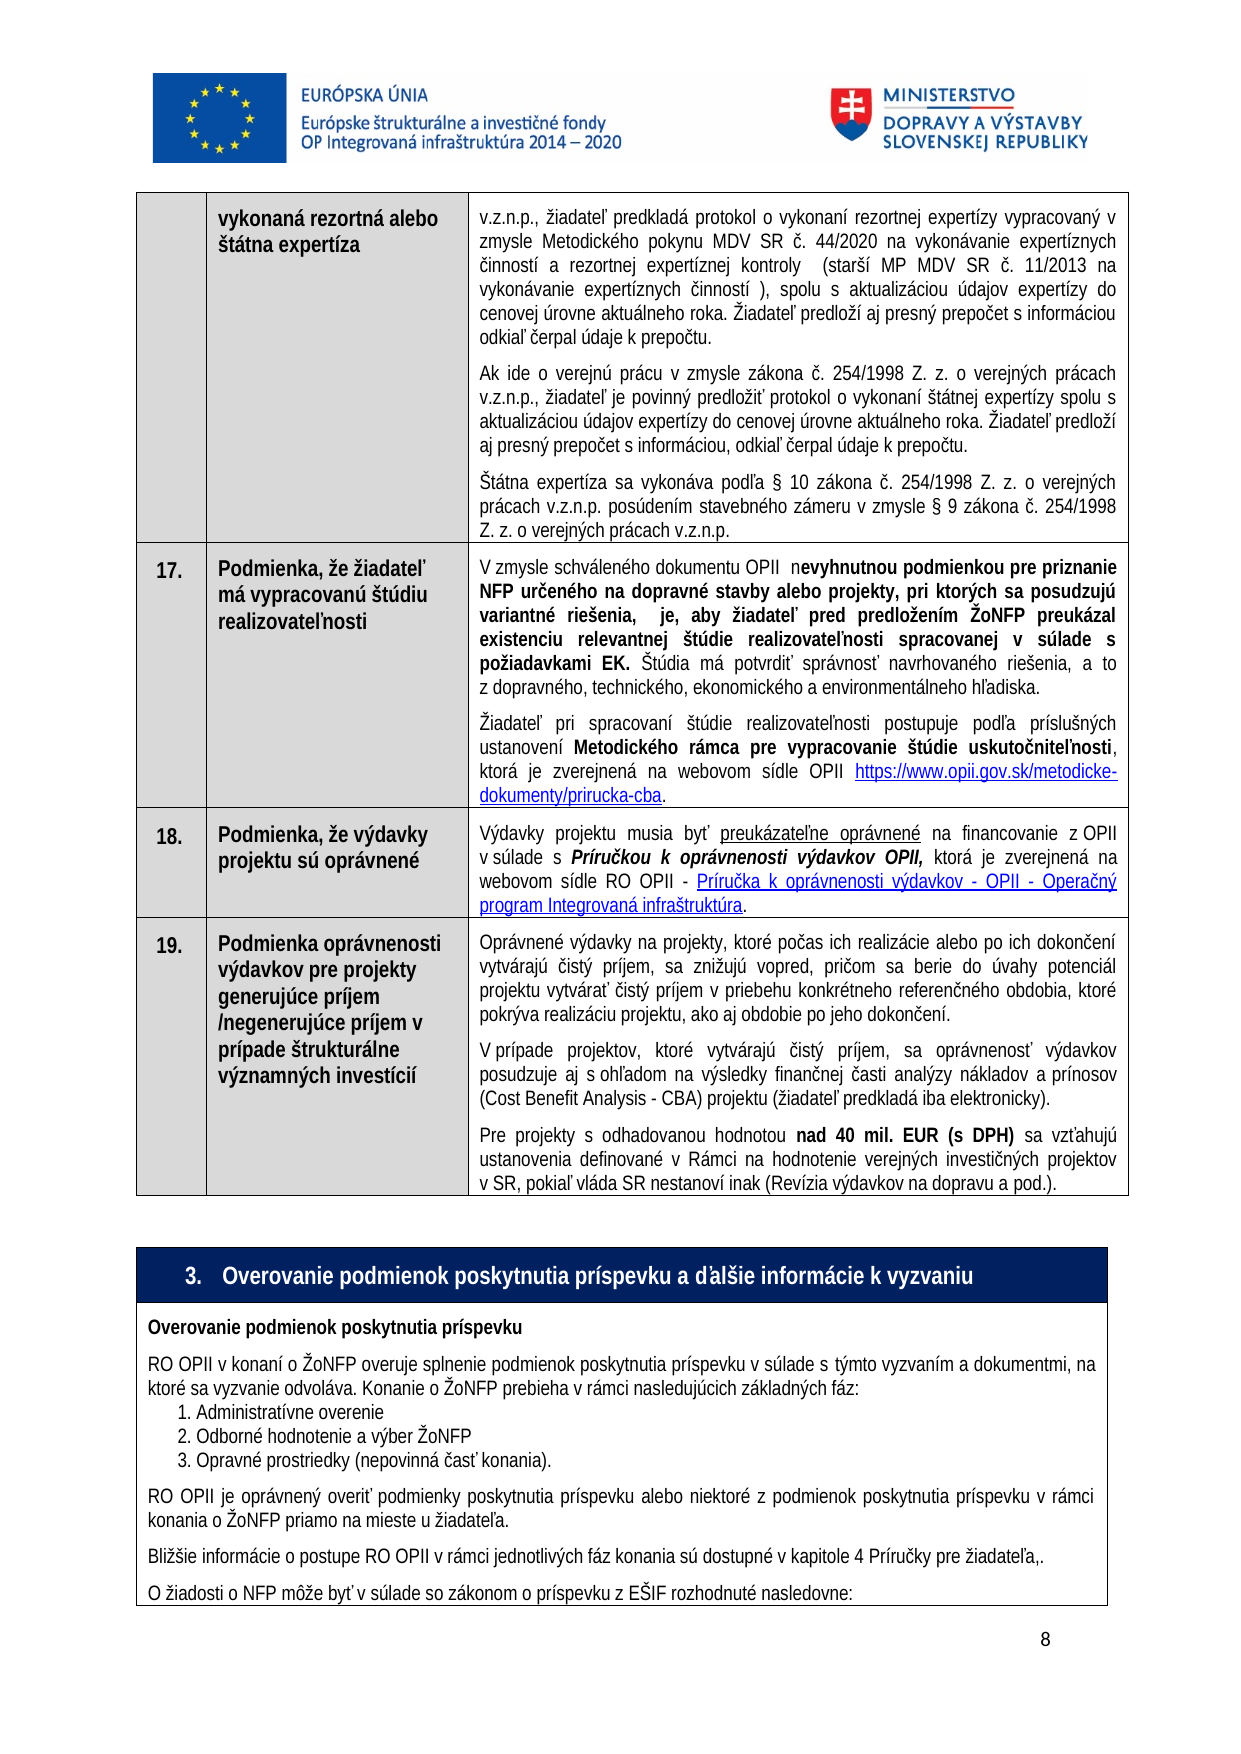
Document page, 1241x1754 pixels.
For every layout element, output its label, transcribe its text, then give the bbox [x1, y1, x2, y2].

table_cell [137, 808, 206, 917]
table_cell [137, 918, 206, 1195]
table_cell Oprávnené výdavky na projekty, ktoré počas ich realizácie alebo po ich dokončení vytvárajú čistý príjem, sa znižujú vopred, pričom sa berie do úvahy potenciál projektu vytvárať čistý príjem v priebehu konkrétneho referenčného obdobia, ktoré pokrýva realizáciu projektu, ako aj obdobie po jeho dokončení. V prípade projektov, ktoré vytvárajú čistý príjem, sa oprávnenosť výdavkov posudzuje aj s ohľadom na výsledky finančnej časti analýzy nákladov a prínosov (Cost Benefit Analysis - CBA) projektu (žiadateľ predkladá iba elektronicky). Pre projekty s odhadovanou hodnotou nad 40 mil. EUR (s DPH) sa vzťahujú ustanovenia definované v Rámci na hodnotenie verejných investičných projektov v SR, pokiaľ vláda SR nestanoví inak (Revízia výdavkov na dopravu a pod.). [469, 918, 1128, 1195]
table_cell [137, 193, 206, 542]
table_header Overovanie podmienok poskytnutia príspevku a ďalšie informácie k vyzvaniu [137, 1248, 1107, 1302]
table_cell V zmysle schváleného dokumentu OPII nevyhnutnou podmienkou pre priznanie NFP určeného na dopravné stavby alebo projekty, pri ktorých sa posudzujú variantné riešenia, je, aby žiadateľ pred predložením ŽoNFP preukázal existenciu relevantnej štúdie realizovateľnosti spracovanej v súlade s požiadavkami EK. Štúdia má potvrdiť správnosť navrhovaného riešenia, a to z dopravného, technického, ekonomického a environmentálneho hľadiska. Žiadateľ pri spracovaní štúdie realizovateľnosti postupuje podľa príslušných ustanovení Metodického rámca pre vypracovanie štúdie uskutočniteľnosti, ktorá je zverejnená na webovom sídle OPII https://www.opii.gov.sk/metodicke-dokumenty/prirucka-cba. [469, 543, 1128, 807]
picture [152, 73, 1088, 163]
table_cell Podmienka, že pre stavby dopravnej infraštruktúry je vykonaná rezortná alebo štátna expertíza [207, 193, 468, 542]
table_cell Podmienka, že žiadateľ má vypracovanú štúdiu realizovateľnosti [207, 543, 468, 807]
table_cell Podmienka, že výdavky projektu sú oprávnené [207, 808, 468, 917]
table_cell K stavbám dopravnej infraštruktúry v pôsobnosti MDV SR, ktorých celková cena je nižšia ako cena uvedená v § 9 ods. 7 zákona č. 254/1998 Z. z. o verejných prácach v.z.n.p., žiadateľ predkladá protokol o vykonaní rezortnej expertízy vypracovaný v zmysle Metodického pokynu MDV SR č. 44/2020 na vykonávanie expertíznych činností a rezortnej expertíznej kontroly (starší MP MDV SR č. 11/2013 na vykonávanie expertíznych činností ), spolu s aktualizáciou údajov expertízy do cenovej úrovne aktuálneho roka. Žiadateľ predloží aj presný prepočet s informáciou odkiaľ čerpal údaje k prepočtu. Ak ide o verejnú prácu v zmysle zákona č. 254/1998 Z. z. o verejných prácach v.z.n.p., žiadateľ je povinný predložiť protokol o vykonaní štátnej expertízy spolu s aktualizáciou údajov expertízy do cenovej úrovne aktuálneho roka. Žiadateľ predloží aj presný prepočet s informáciou, odkiaľ čerpal údaje k prepočtu. Štátna expertíza sa vykonáva podľa § 10 zákona č. 254/1998 Z. z. o verejných prácach v.z.n.p. posúdením stavebného zámeru v zmysle § 9 zákona č. 254/1998 Z. z. o verejných prácach v.z.n.p. [469, 193, 1128, 542]
table_cell Výdavky projektu musia byť preukázateľne oprávnené na financovanie z OPII v súlade s Príručkou k oprávnenosti výdavkov OPII, ktorá je zverejnená na webovom sídle RO OPII - Príručka k oprávnenosti výdavkov - OPII - Operačný program Integrovaná infraštruktúra. [469, 808, 1128, 917]
table_cell Podmienka oprávnenosti výdavkov pre projekty generujúce príjem /negenerujúce príjem v prípade štrukturálne významných investícií [207, 918, 468, 1195]
table_cell [137, 543, 206, 807]
